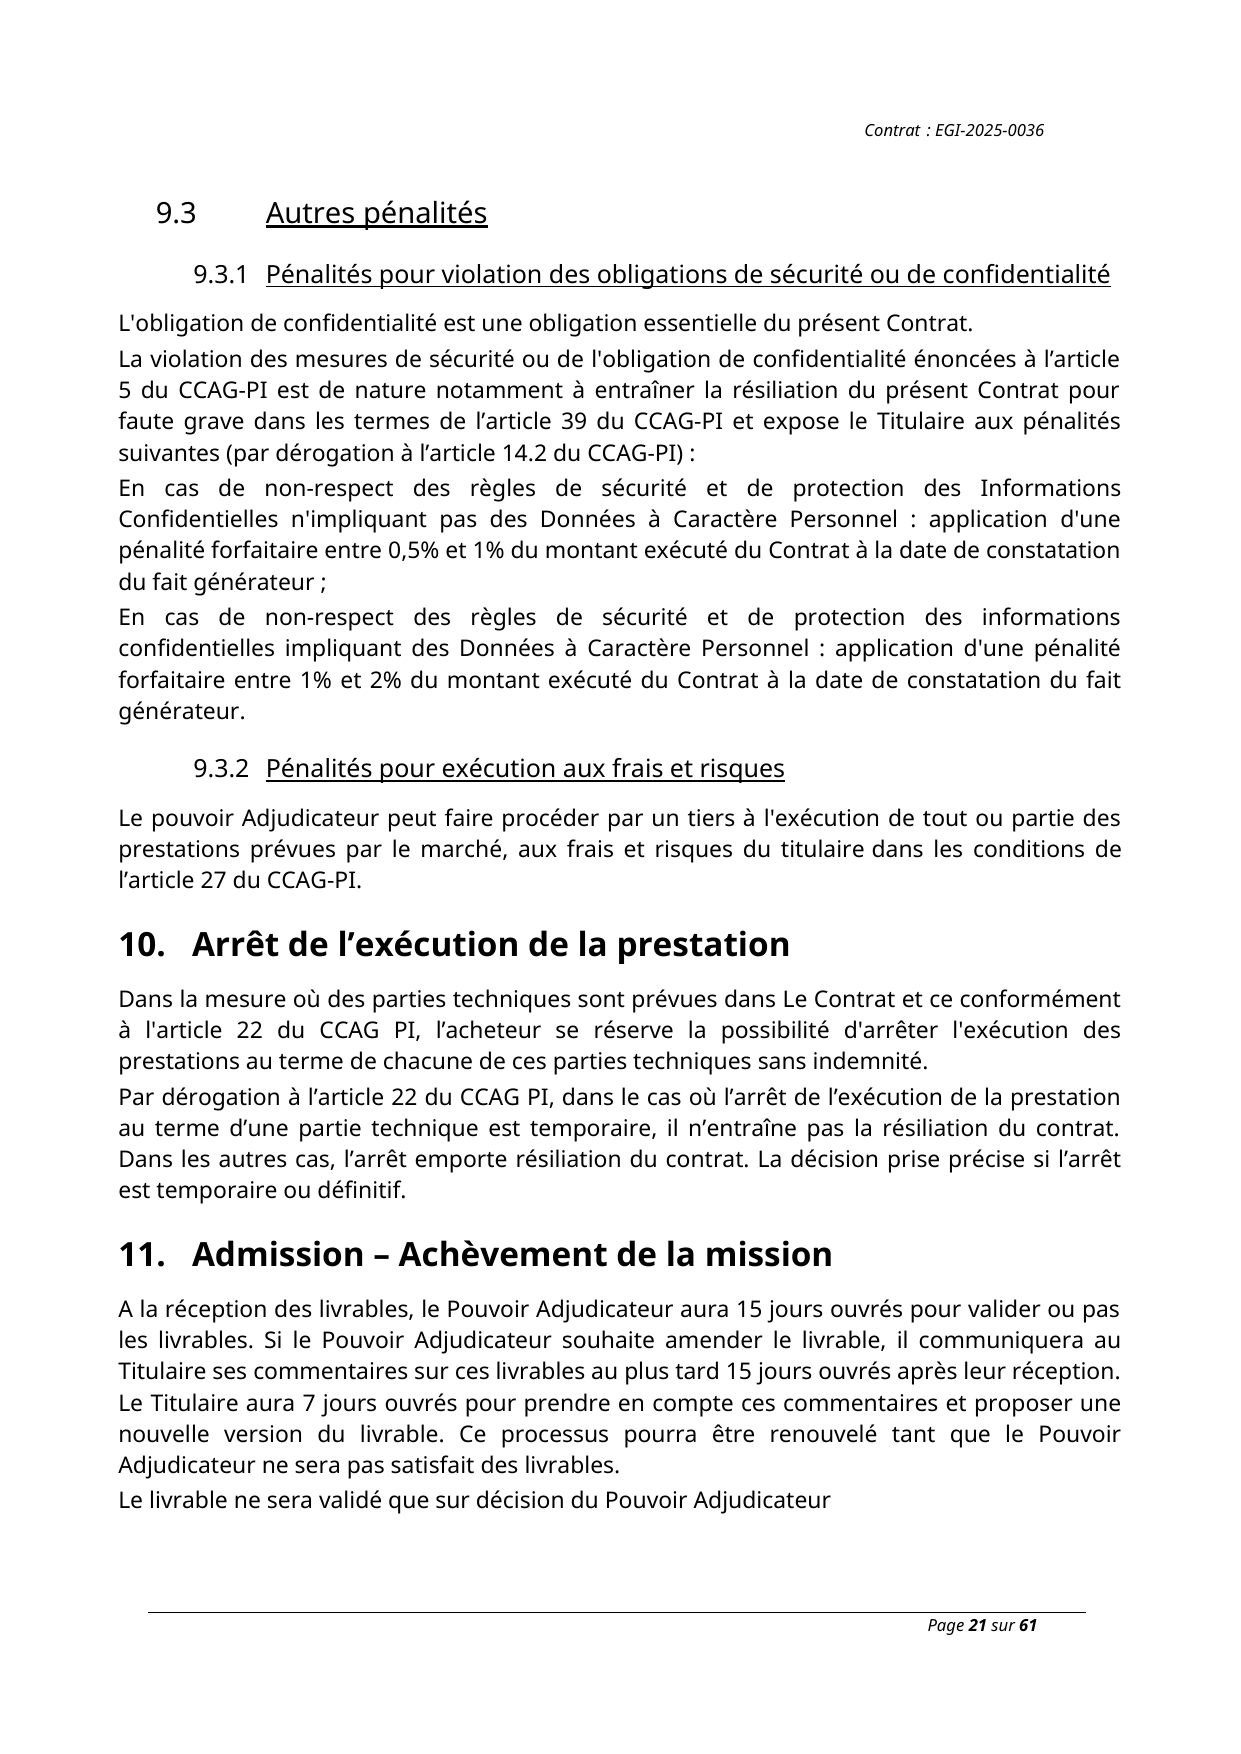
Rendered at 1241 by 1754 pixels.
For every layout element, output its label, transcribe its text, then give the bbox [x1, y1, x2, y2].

text En cas de non-respect des règles de sécurité et de protection des Informations Confidentielles n'impliquant pas des Données à Caractère Personnel : application d'une pénalité forfaitaire entre 0,5% et 1% du montant exécuté du Contrat à la date de constatation du fait générateur ; [118, 472, 1122, 597]
text A la réception des livrables, le Pouvoir Adjudicateur aura 15 jours ouvrés pour valider ou pas les livrables. Si le Pouvoir Adjudicateur souhaite amender le livrable, il communiquera au Titulaire ses commentaires sur ces livrables au plus tard 15 jours ouvrés après leur réception. Le Titulaire aura 7 jours ouvrés pour prendre en compte ces commentaires et proposer une nouvelle version du livrable. Ce processus pourra être renouvelé tant que le Pouvoir Adjudicateur ne sera pas satisfait des livrables. [118, 1293, 1122, 1480]
text Pénalités pour violation des obligations de sécurité ou de confidentialité [193, 257, 1122, 291]
text Arrêt de l’exécution de la prestation [118, 921, 1122, 966]
text L'obligation de confidentialité est une obligation essentielle du présent Contrat. [118, 307, 1122, 339]
text Pénalités pour exécution aux frais et risques [193, 751, 1122, 785]
text Dans la mesure où des parties techniques sont prévues dans Le Contrat et ce conformément à l'article 22 du CCAG PI, l’acheteur se réserve la possibilité d'arrêter l'exécution des prestations au terme de chacune de ces parties techniques sans indemnité. [118, 983, 1122, 1076]
text Admission – Achèvement de la mission [118, 1231, 1122, 1276]
text Autres pénalités [156, 192, 1122, 232]
text La violation des mesures de sécurité ou de l'obligation de confidentialité énoncées à l’article 5 du CCAG-PI est de nature notamment à entraîner la résiliation du présent Contrat pour faute grave dans les termes de l’article 39 du CCAG-PI et expose le Titulaire aux pénalités suivantes (par dérogation à l’article 14.2 du CCAG-PI) : [118, 343, 1122, 468]
text En cas de non-respect des règles de sécurité et de protection des informations confidentielles impliquant des Données à Caractère Personnel : application d'une pénalité forfaitaire entre 1% et 2% du montant exécuté du Contrat à la date de constatation du fait générateur. [118, 601, 1122, 726]
text Le pouvoir Adjudicateur peut faire procéder par un tiers à l'exécution de tout ou partie des prestations prévues par le marché, aux frais et risques du titulaire dans les conditions de l’article 27 du CCAG-PI. [118, 802, 1122, 896]
text Le livrable ne sera validé que sur décision du Pouvoir Adjudicateur [118, 1484, 1122, 1516]
text Par dérogation à l’article 22 du CCAG PI, dans le cas où l’arrêt de l’exécution de la prestation au terme d’une partie technique est temporaire, il n’entraîne pas la résiliation du contrat. Dans les autres cas, l’arrêt emporte résiliation du contrat. La décision prise précise si l’arrêt est temporaire ou définitif. [118, 1081, 1122, 1206]
